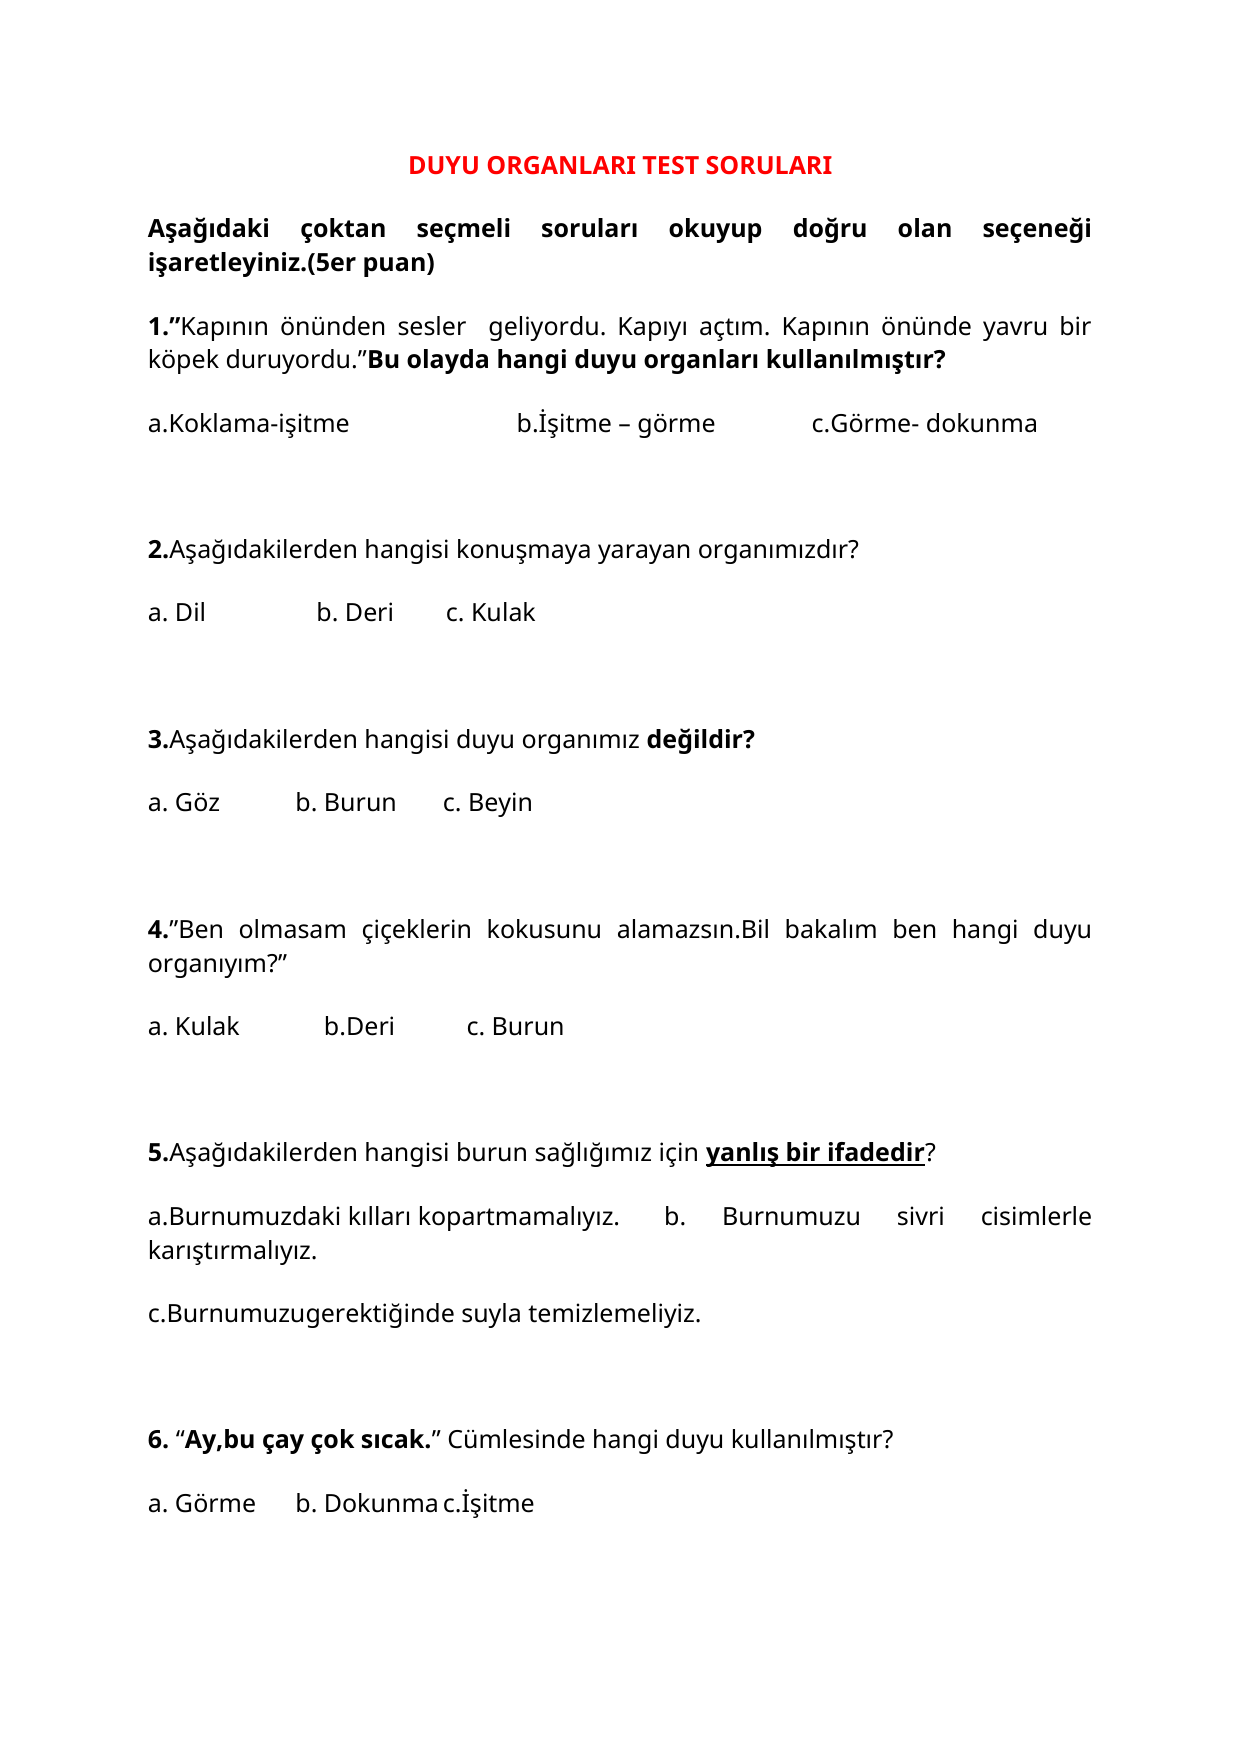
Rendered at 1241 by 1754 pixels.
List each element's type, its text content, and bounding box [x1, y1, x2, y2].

text a. Görme b. Dokunma c.İşitme [148, 1485, 1093, 1519]
text 4.”Ben olmasam çiçeklerin kokusunu alamazsın.Bil bakalım ben hangi duyu organıyım?” [148, 911, 1093, 979]
text a. Kulak b.Deri c. Burun [148, 1008, 1093, 1043]
text c.Burnumuzugerektiğinde suyla temizlemeliyiz. [148, 1296, 1093, 1329]
text 6. “Ay,bu çay çok sıcak.” Cümlesinde hangi duyu kullanılmıştır? [148, 1422, 1093, 1456]
text 2.Aşağıdakilerden hangisi konuşmaya yarayan organımızdır? [148, 532, 1093, 566]
text a.Burnumuzdaki kılları kopartmamalıyız. b. Burnumuzu sivri cisimlerle karıştırmalıyız. [148, 1198, 1093, 1266]
text DUYU ORGANLARI TEST SORULARI [148, 148, 1093, 182]
text 3.Aşağıdakilerden hangisi duyu organımız değildir? [148, 722, 1093, 756]
text a.Koklama-işitme b.İşitme – görme c.Görme- dokunma [148, 405, 1093, 439]
text Aşağıdaki çoktan seçmeli soruları okuyup doğru olan seçeneği işaretleyiniz.(5er puan) [148, 211, 1093, 279]
text 1.”Kapının önünden sesler geliyordu. Kapıyı açtım. Kapının önünde yavru bir köpek duruyordu.”Bu olayda hangi duyu organları kullanılmıştır? [148, 308, 1093, 376]
text a. Dil b. Deri c. Kulak [148, 595, 1093, 629]
text 5.Aşağıdakilerden hangisi burun sağlığımız için yanlış bir ifadedir? [148, 1135, 1093, 1169]
text a. Göz b. Burun c. Beyin [148, 785, 1093, 819]
